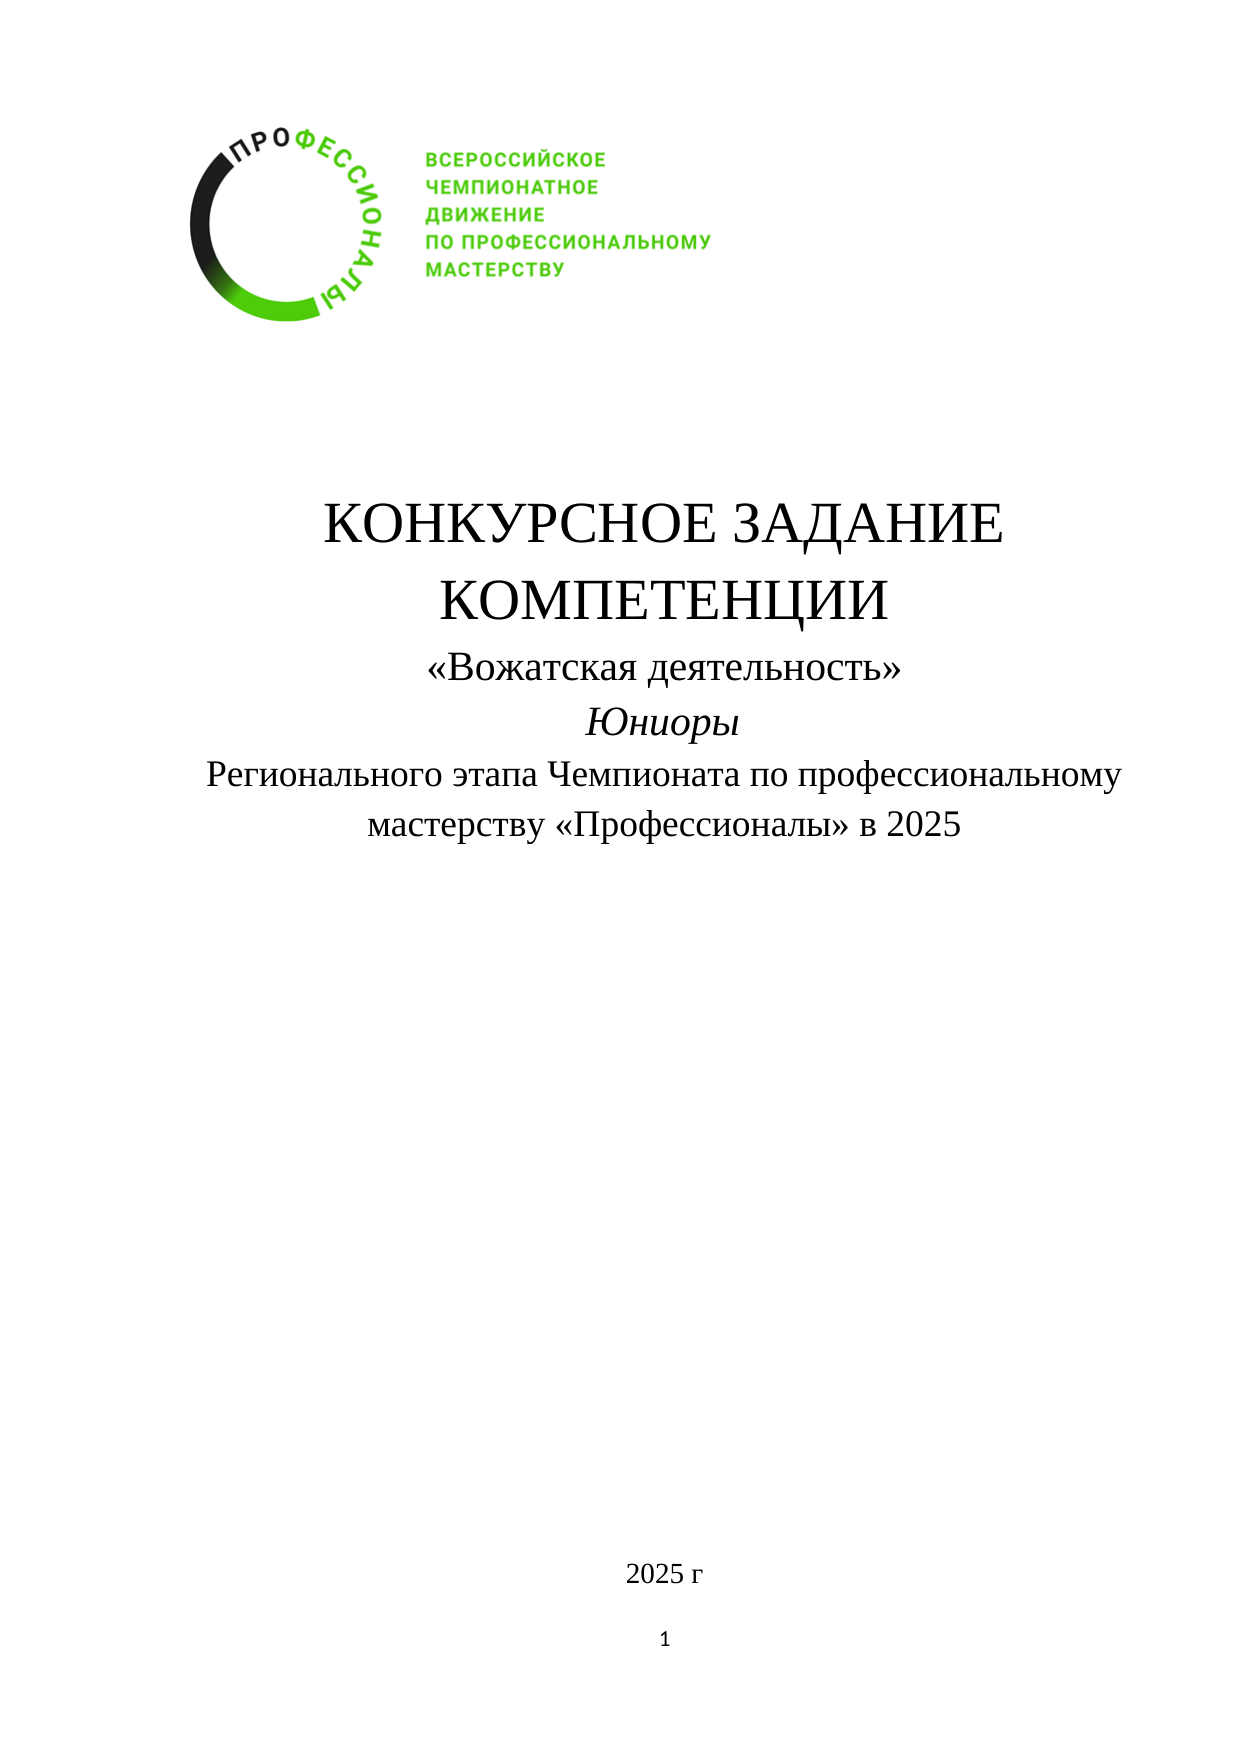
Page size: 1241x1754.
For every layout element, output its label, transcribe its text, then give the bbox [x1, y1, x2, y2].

picture [177, 118, 720, 330]
text КОНКУРСНОЕ ЗАДАНИЕ [177, 487, 1152, 554]
text КОМПЕТЕНЦИИ [177, 564, 1152, 632]
text Регионального этапа Чемпионата по профессиональному мастерству «Профессионалы» в 2025 [177, 752, 1152, 844]
text Юниоры [177, 697, 1152, 745]
text «Вожатская деятельность» [177, 642, 1152, 689]
text 2025 г [177, 1556, 1152, 1589]
